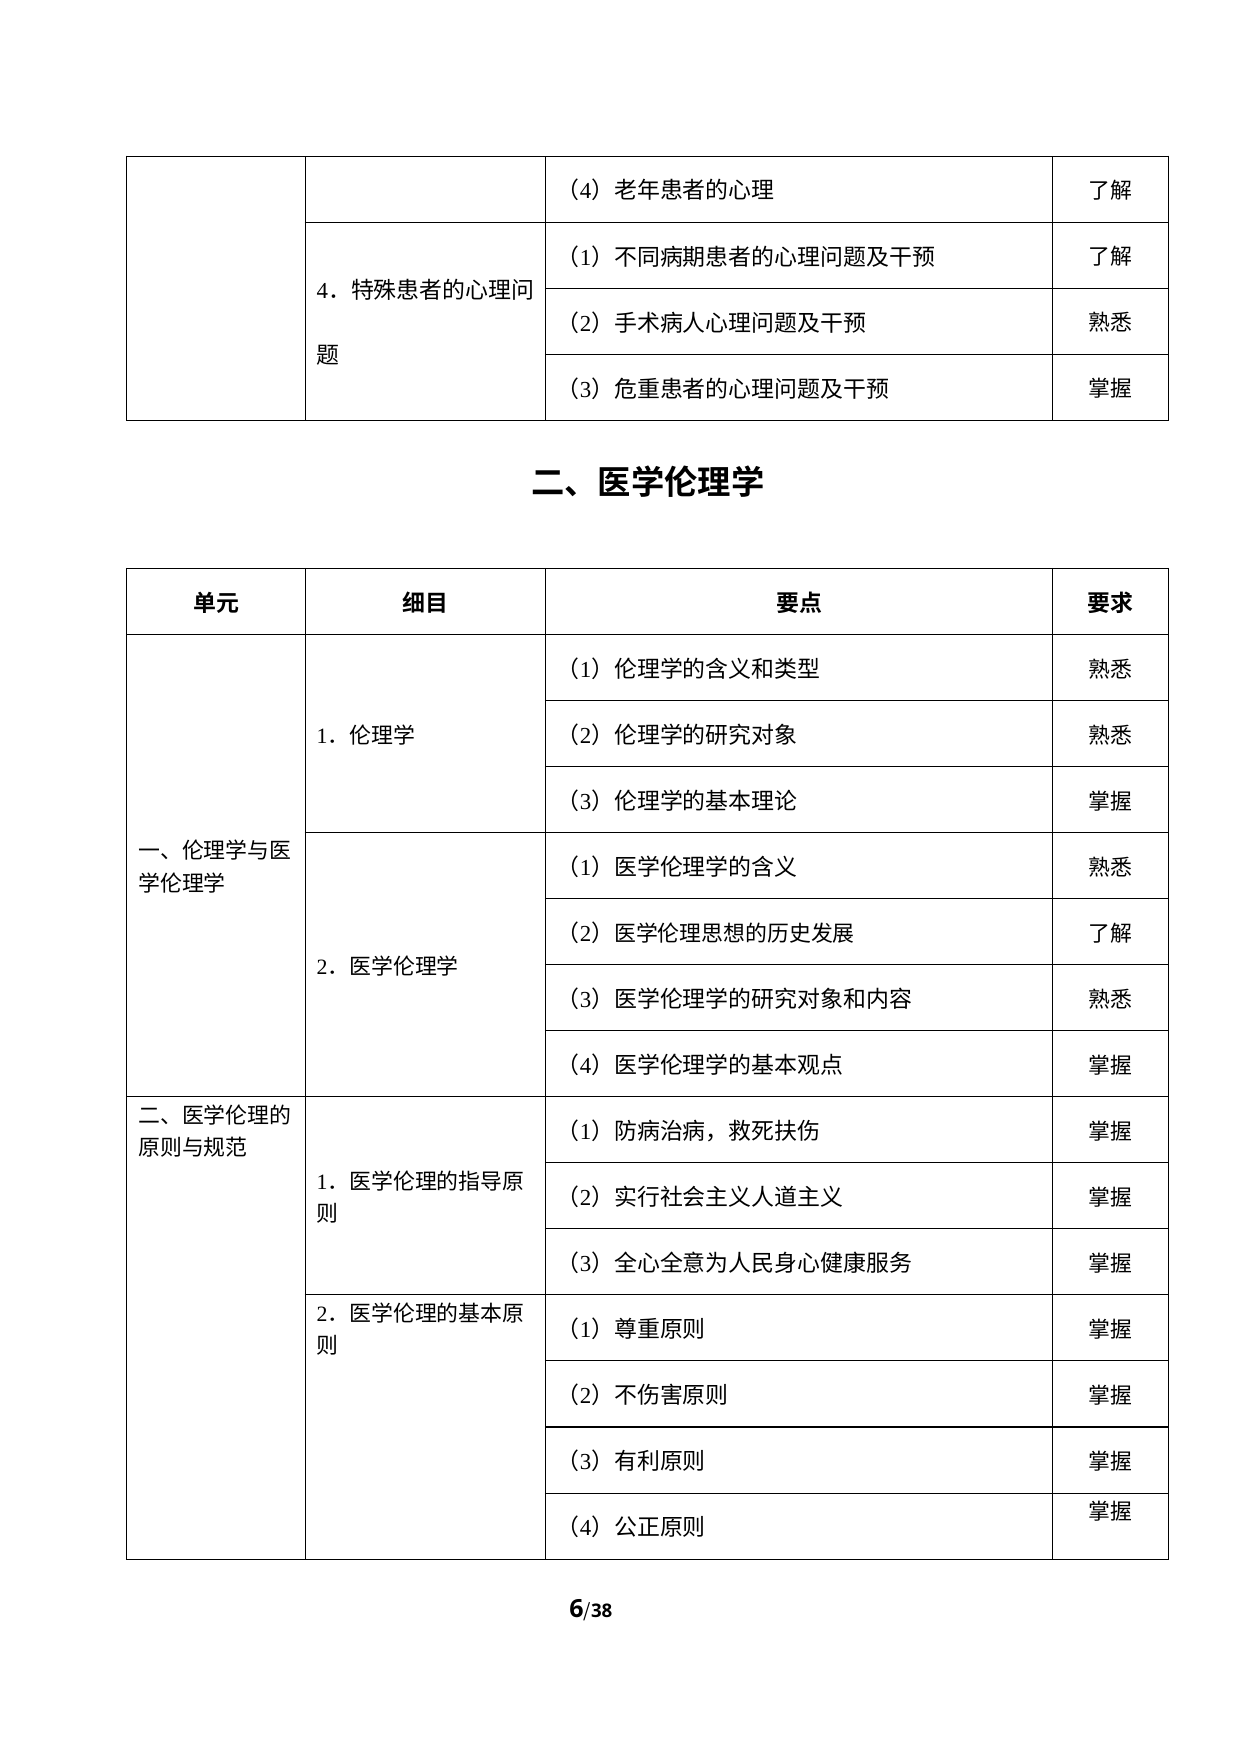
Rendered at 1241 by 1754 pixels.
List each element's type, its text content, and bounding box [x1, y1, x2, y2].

table_cell 掌握 [1053, 1428, 1168, 1492]
table_cell 掌握 [1053, 1229, 1168, 1294]
table_cell 掌握 [1053, 355, 1168, 420]
table_cell （3）危重患者的心理问题及干预 [546, 355, 1052, 420]
table_cell 1．医学伦理的指导原则 [306, 1097, 545, 1294]
table_cell （4）医学伦理学的基本观点 [546, 1031, 1052, 1096]
table_cell 细目 [306, 569, 545, 634]
table_cell （1）医学伦理学的含义 [546, 833, 1052, 898]
table_cell （3）全心全意为人民身心健康服务 [546, 1229, 1052, 1294]
table_cell 熟悉 [1053, 635, 1168, 700]
table_cell （2）手术病人心理问题及干预 [546, 289, 1052, 354]
table_cell 熟悉 [1053, 289, 1168, 354]
table_cell 了解 [1053, 899, 1168, 964]
table_cell 2．医学伦理的基本原则 [306, 1295, 545, 1558]
table_cell （1）尊重原则 [546, 1295, 1052, 1360]
table_cell 熟悉 [1053, 833, 1168, 898]
table_cell 掌握 [1053, 1295, 1168, 1360]
table_cell 了解 [1053, 223, 1168, 288]
table_cell （4）公正原则 [546, 1494, 1052, 1558]
table_cell （1）不同病期患者的心理问题及干预 [546, 223, 1052, 288]
table_cell 掌握 [1053, 1494, 1168, 1558]
table_cell （2）不伤害原则 [546, 1361, 1052, 1426]
table_cell 一、伦理学与医学伦理学 [127, 635, 305, 1096]
table_cell 4．特殊患者的心理问题 [306, 223, 545, 420]
table_cell 1．伦理学 [306, 635, 545, 832]
table_cell 了解 [1053, 157, 1168, 222]
table_cell （2）实行社会主义人道主义 [546, 1163, 1052, 1228]
table_cell 二、医学伦理学 [127, 421, 1168, 568]
table_cell 要点 [546, 569, 1052, 634]
table_cell （2）医学伦理思想的历史发展 [546, 899, 1052, 964]
table_cell 掌握 [1053, 767, 1168, 832]
table_cell （2）伦理学的研究对象 [546, 701, 1052, 766]
table_cell 单元 [127, 569, 305, 634]
table_cell （4）老年患者的心理 [546, 157, 1052, 222]
table_cell （1）伦理学的含义和类型 [546, 635, 1052, 700]
table_cell 熟悉 [1053, 965, 1168, 1030]
table_cell （1）防病治病，救死扶伤 [546, 1097, 1052, 1162]
table_cell 掌握 [1053, 1361, 1168, 1426]
table_cell （3）医学伦理学的研究对象和内容 [546, 965, 1052, 1030]
table_cell 掌握 [1053, 1031, 1168, 1096]
table_cell 要求 [1053, 569, 1168, 634]
table_cell 掌握 [1053, 1163, 1168, 1228]
table_cell 2．医学伦理学 [306, 833, 545, 1096]
table_cell 掌握 [1053, 1097, 1168, 1162]
table_cell （3）有利原则 [546, 1428, 1052, 1492]
table_cell 熟悉 [1053, 701, 1168, 766]
table_cell （3）伦理学的基本理论 [546, 767, 1052, 832]
table_cell 二、医学伦理的原则与规范 [127, 1097, 305, 1558]
